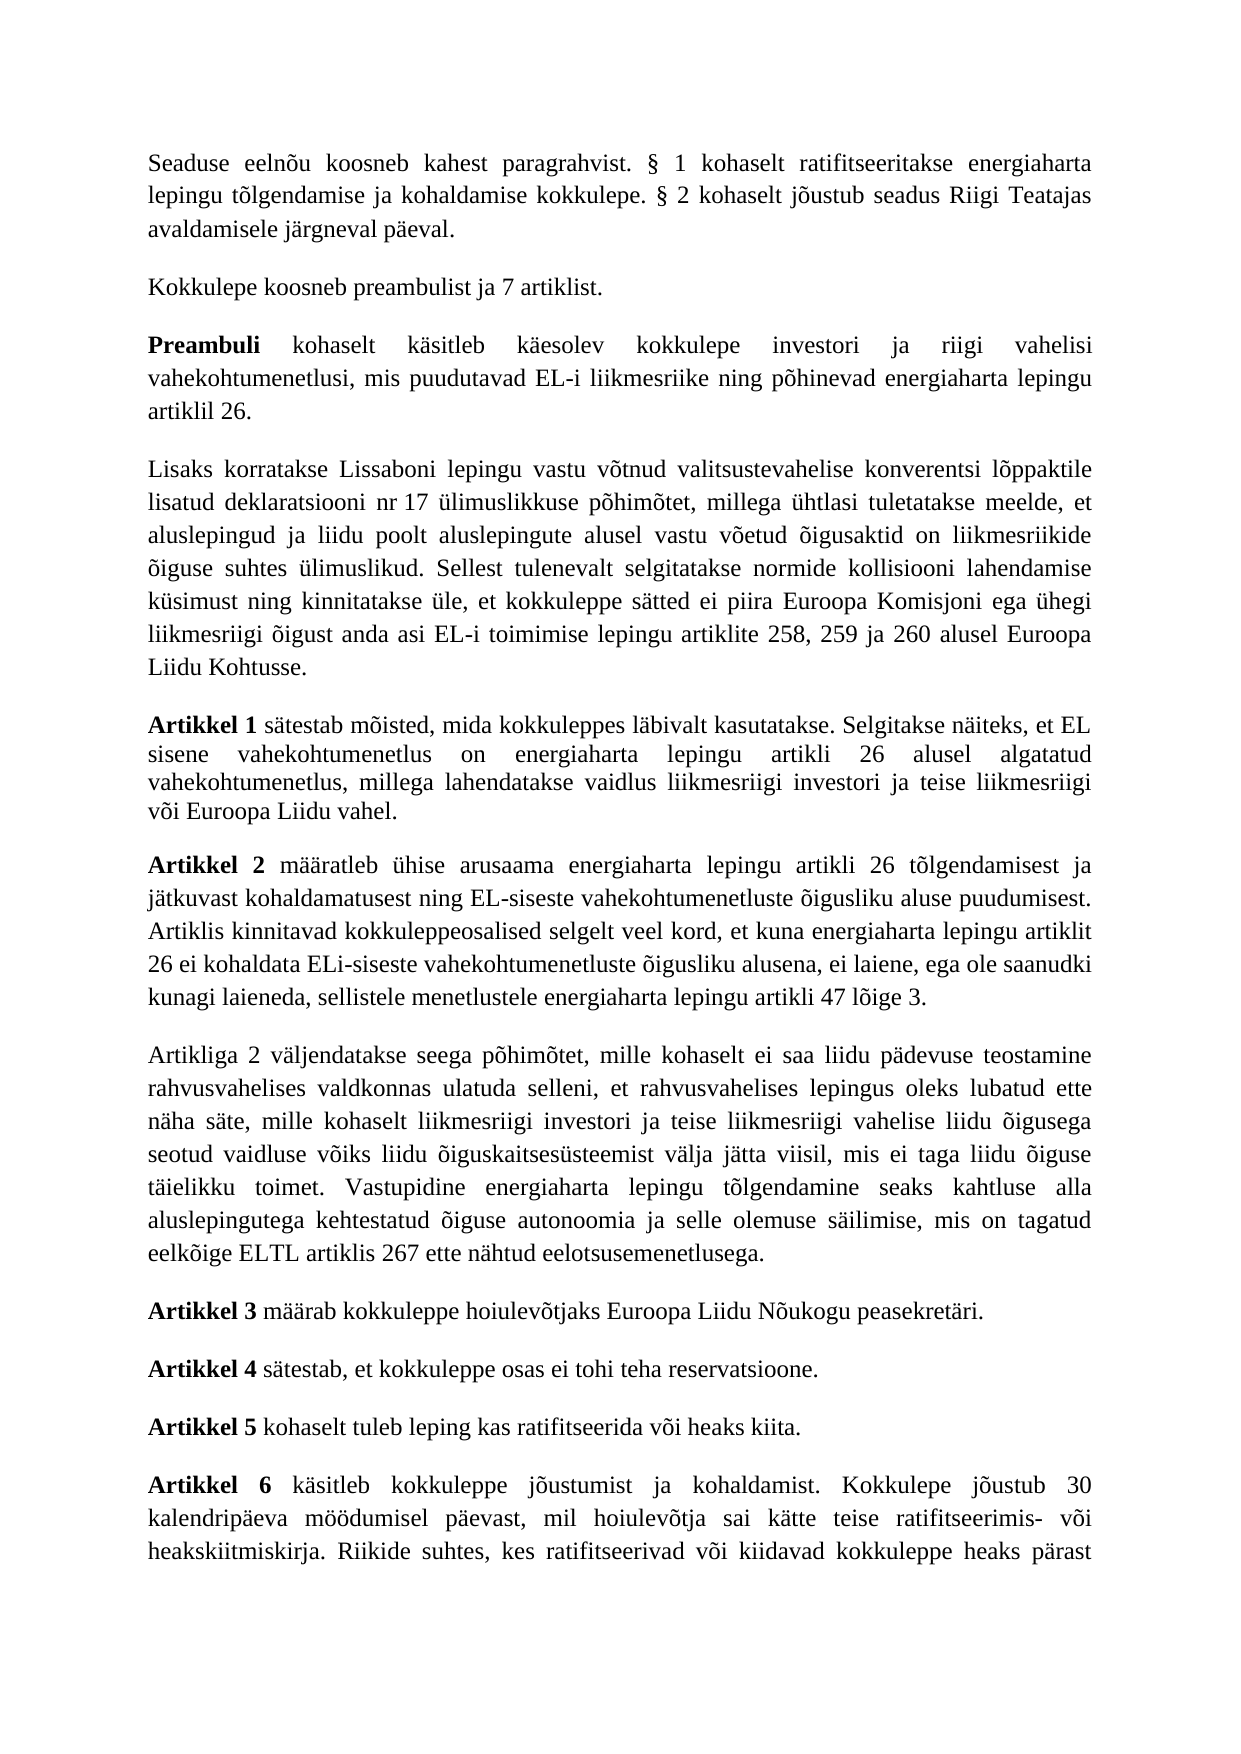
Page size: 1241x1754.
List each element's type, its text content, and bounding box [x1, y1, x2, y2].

text Artikkel 4 sätestab, et kokkuleppe osas ei tohi teha reservatsioone. [148, 1354, 1093, 1383]
text Preambuli kohaselt käsitleb käesolev kokkulepe investori ja riigi vahelisi vahekohtumenetlusi, mis puudutavad EL-i liikmesriike ning põhinevad energiaharta lepingu artiklil 26. [148, 330, 1093, 424]
text Lisaks korratakse Lissaboni lepingu vastu võtnud valitsustevahelise konverentsi lõppaktile lisatud deklaratsiooni nr 17 ülimuslikkuse põhimõtet, millega ühtlasi tuletatakse meelde, et aluslepingud ja liidu poolt aluslepingute alusel vastu võetud õigusaktid on liikmesriikide õiguse suhtes ülimuslikud. Sellest tulenevalt selgitatakse normide kollisiooni lahendamise küsimust ning kinnitatakse üle, et kokkuleppe sätted ei piira Euroopa Komisjoni ega ühegi liikmesriigi õigust anda asi EL-i toimimise lepingu artiklite 258, 259 ja 260 alusel Euroopa Liidu Kohtusse. [148, 454, 1093, 681]
text Artikliga 2 väljendatakse seega põhimõtet, mille kohaselt ei saa liidu pädevuse teostamine rahvusvahelises valdkonnas ulatuda selleni, et rahvusvahelises lepingus oleks lubatud ette näha säte, mille kohaselt liikmesriigi investori ja teise liikmesriigi vahelise liidu õigusega seotud vaidluse võiks liidu õiguskaitsesüsteemist välja jätta viisil, mis ei taga liidu õiguse täielikku toimet. Vastupidine energiaharta lepingu tõlgendamine seaks kahtluse alla aluslepingutega kehtestatud õiguse autonoomia ja selle olemuse säilimise, mis on tagatud eelkõige ELTL artiklis 267 ette nähtud eelotsusemenetlusega. [148, 1040, 1093, 1267]
text Artikkel 3 määrab kokkuleppe hoiulevõtjaks Euroopa Liidu Nõukogu peasekretäri. [148, 1296, 1093, 1325]
text Kokkulepe koosneb preambulist ja 7 artiklist. [148, 272, 1093, 300]
text Artikkel 1 sätestab mõisted, mida kokkuleppes läbivalt kasutatakse. Selgitakse näiteks, et EL sisene vahekohtumenetlus on energiaharta lepingu artikli 26 alusel algatatud vahekohtumenetlus, millega lahendatakse vaidlus liikmesriigi investori ja teise liikmesriigi või Euroopa Liidu vahel. [148, 739, 1093, 825]
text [148, 1470, 1093, 1565]
text Seaduse eelnõu koosneb kahest paragrahvist. § 1 kohaselt ratifitseeritakse energiaharta lepingu tõlgendamise ja kohaldamise kokkulepe. § 2 kohaselt jõustub seadus Riigi Teatajas avaldamisele järgneval päeval. [148, 148, 1093, 242]
text Artikkel 5 kohaselt tuleb leping kas ratifitseerida või heaks kiita. [148, 1412, 1093, 1441]
text Artikkel 2 määratleb ühise arusaama energiaharta lepingu artikli 26 tõlgendamisest ja jätkuvast kohaldamatusest ning EL-siseste vahekohtumenetluste õigusliku aluse puudumisest. Artiklis kinnitavad kokkuleppeosalised selgelt veel kord, et kuna energiaharta lepingu artiklit 26 ei kohaldata ELi-siseste vahekohtumenetluste õigusliku alusena, ei laiene, ega ole saanudki kunagi laieneda, sellistele menetlustele energiaharta lepingu artikli 47 lõige 3. [148, 850, 1093, 1011]
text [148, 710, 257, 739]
